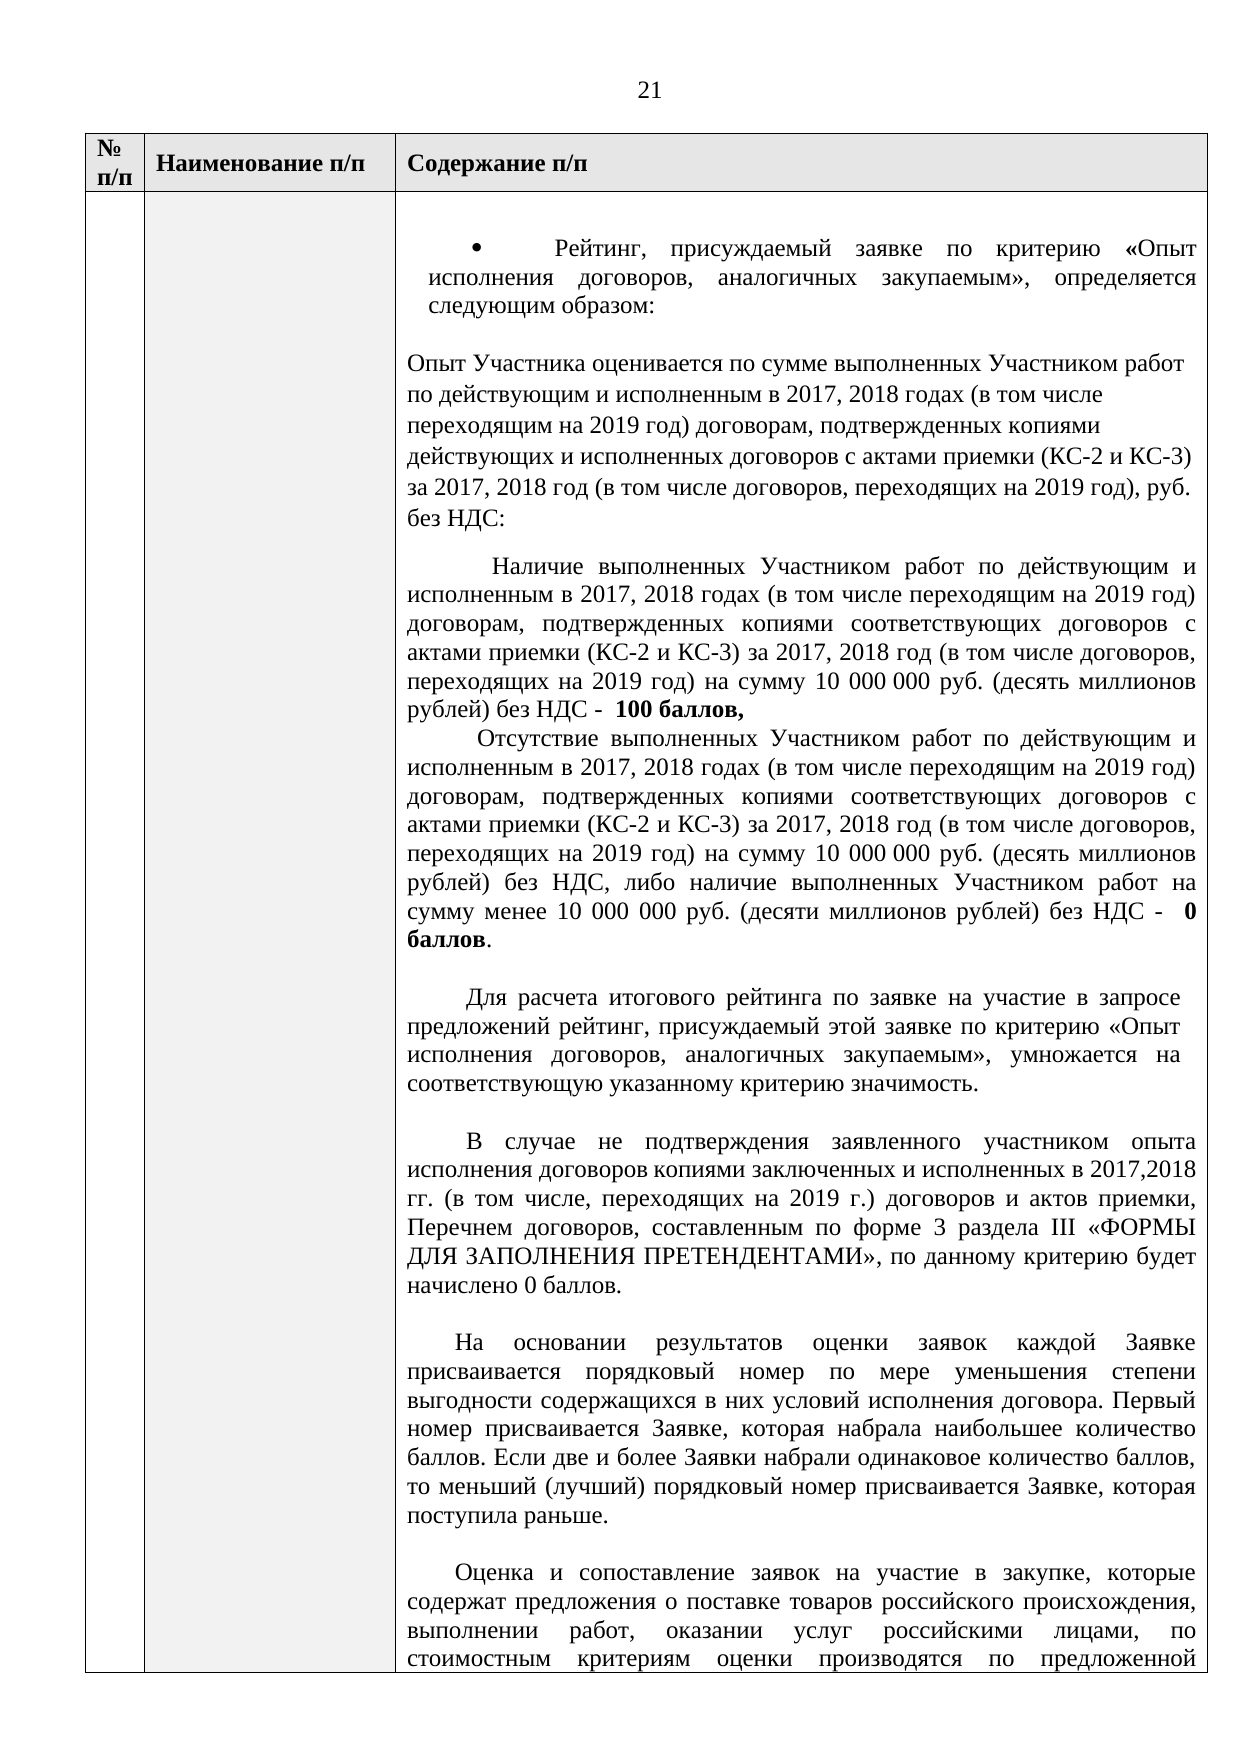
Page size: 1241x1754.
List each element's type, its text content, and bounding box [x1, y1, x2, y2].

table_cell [145, 192, 395, 1672]
table_header № п/п [86, 134, 144, 191]
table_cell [396, 192, 1207, 1672]
table_header Содержание п/п [396, 134, 1207, 191]
table_header Наименование п/п [145, 134, 395, 191]
table_cell [86, 192, 144, 1672]
